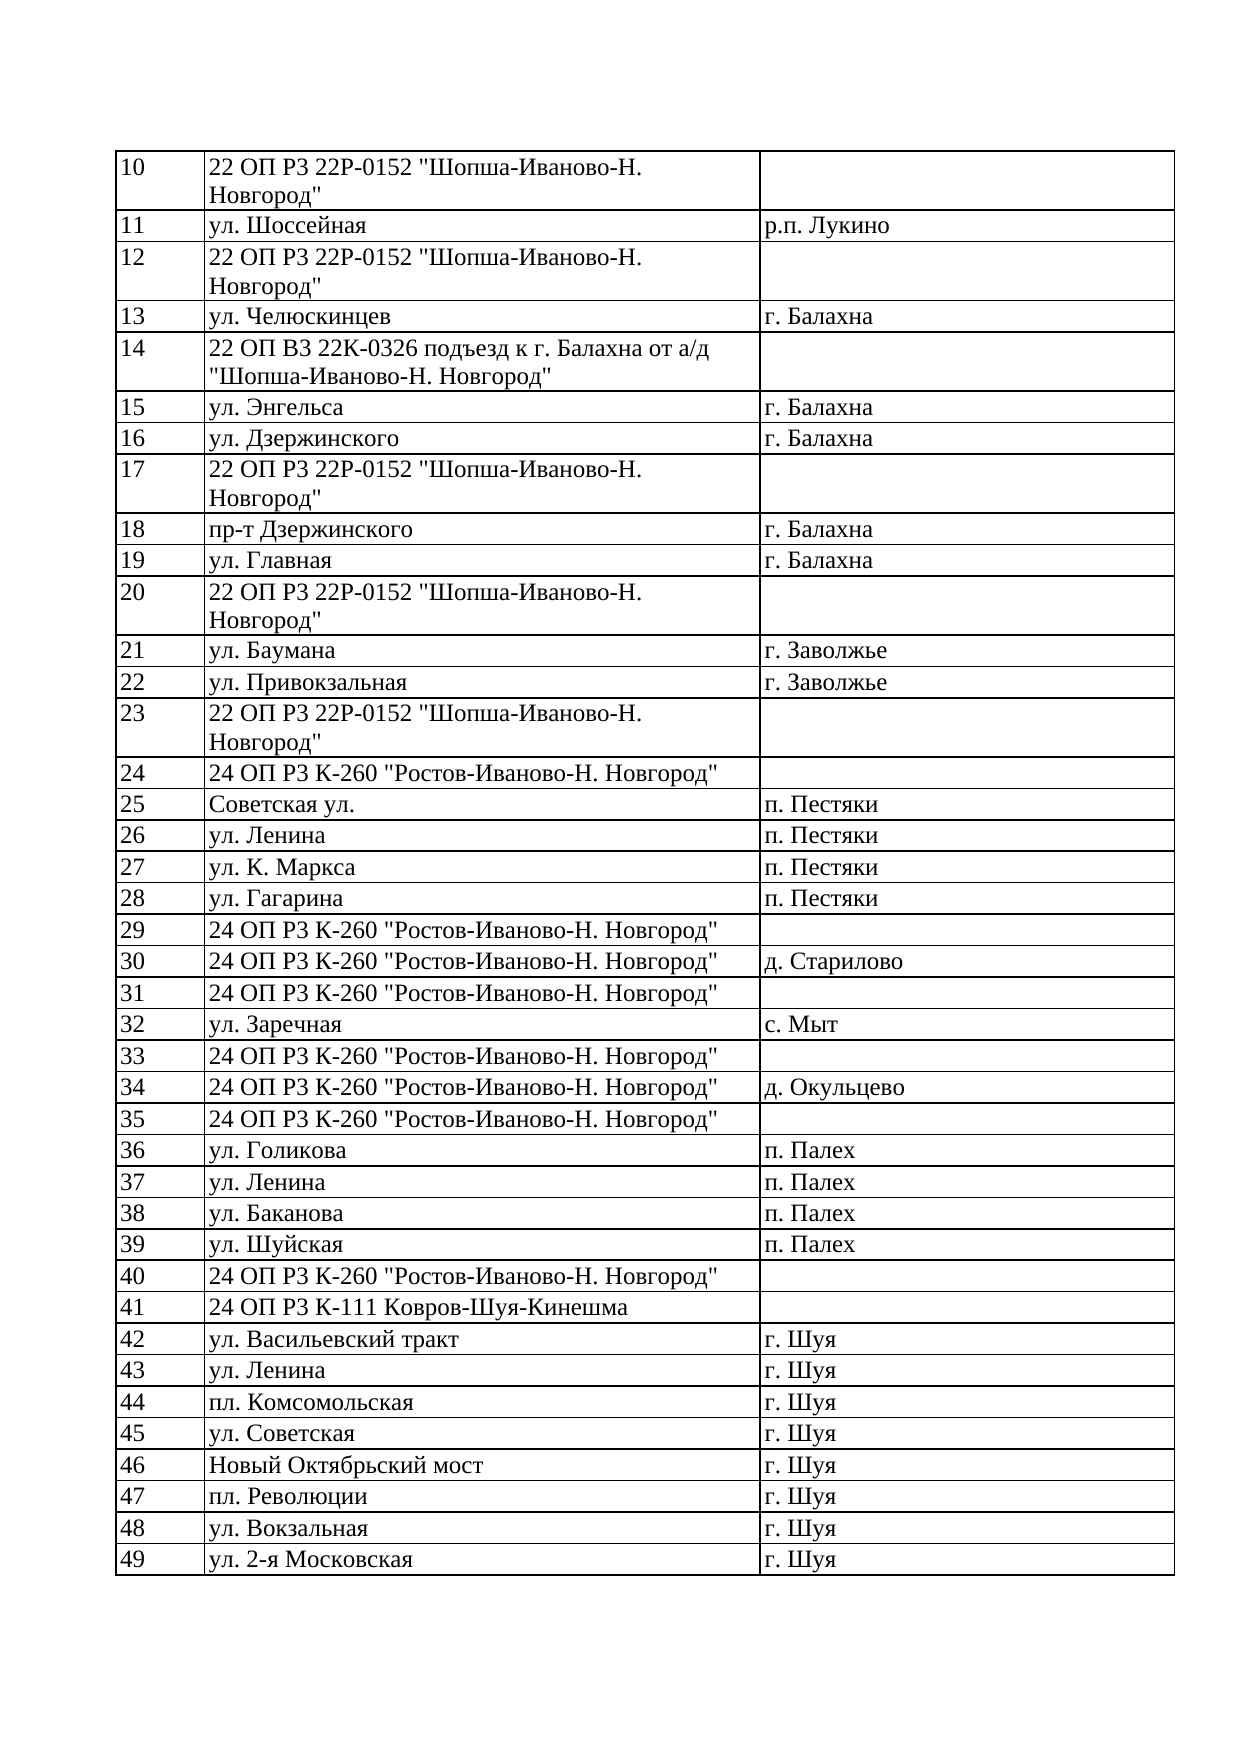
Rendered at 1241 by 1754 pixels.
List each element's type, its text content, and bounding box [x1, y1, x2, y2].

table_cell 40 [117, 1261, 204, 1291]
table_cell 22 ОП Р3 22Р-0152 "Шопша-Иваново-Н. Новгород" [205, 455, 759, 512]
table_cell 24 ОП Р3 К-111 Ковров-Шуя-Кинешма [205, 1292, 759, 1322]
table_cell 45 [117, 1418, 204, 1448]
table_cell 24 ОП Р3 К-260 "Ростов-Иваново-Н. Новгород" [205, 1041, 759, 1071]
table_cell г. Балахна [761, 423, 1174, 453]
table_cell 19 [117, 545, 204, 575]
table_cell 46 [117, 1450, 204, 1479]
table_cell 22 ОП Р3 22Р-0152 "Шопша-Иваново-Н. Новгород" [205, 577, 759, 634]
table_cell 15 [117, 392, 204, 422]
table_cell ул. Ленина [205, 1167, 759, 1196]
table_cell 11 [117, 211, 204, 241]
table_cell 32 [117, 1009, 204, 1039]
table_cell ул. Ленина [205, 821, 759, 850]
table_cell г. Шуя [761, 1355, 1174, 1385]
table_cell 47 [117, 1481, 204, 1511]
table_cell ул. Баканова [205, 1198, 759, 1228]
table_cell 18 [117, 514, 204, 543]
table_cell 20 [117, 577, 204, 634]
table_cell г. Шуя [761, 1418, 1174, 1448]
table_cell д. Окульцево [761, 1072, 1174, 1102]
table_cell 38 [117, 1198, 204, 1228]
table_cell 31 [117, 978, 204, 1008]
table_cell [761, 455, 1174, 512]
table_cell [761, 758, 1174, 787]
table_cell 29 [117, 915, 204, 945]
table_cell г. Балахна [761, 392, 1174, 422]
table_cell пл. Комсомольская [205, 1387, 759, 1417]
table_cell п. Палех [761, 1230, 1174, 1259]
table_cell 42 [117, 1324, 204, 1354]
table_cell пл. Революции [205, 1481, 759, 1511]
table_cell 14 [117, 333, 204, 390]
table_cell п. Пестяки [761, 821, 1174, 850]
table_cell 48 [117, 1513, 204, 1542]
table_cell ул. 2-я Московская [205, 1544, 759, 1574]
table_cell р.п. Лукино [761, 211, 1174, 241]
table_cell 22 ОП Р3 22Р-0152 "Шопша-Иваново-Н. Новгород" [205, 152, 759, 209]
table_cell 24 [117, 758, 204, 787]
table_cell ул. Главная [205, 545, 759, 575]
table_cell г. Балахна [761, 514, 1174, 543]
table_cell 30 [117, 946, 204, 976]
table_cell г. Заволжье [761, 667, 1174, 697]
table_cell [761, 978, 1174, 1008]
table_cell 16 [117, 423, 204, 453]
table_cell 21 [117, 636, 204, 666]
table_cell п. Пестяки [761, 852, 1174, 882]
table_cell 22 [117, 667, 204, 697]
table_cell ул. Советская [205, 1418, 759, 1448]
table_cell г. Заволжье [761, 636, 1174, 666]
table_cell [761, 152, 1174, 209]
table_cell 25 [117, 789, 204, 819]
table_cell 33 [117, 1041, 204, 1071]
table_cell пр-т Дзержинского [205, 514, 759, 543]
table_cell 44 [117, 1387, 204, 1417]
table_cell п. Палех [761, 1198, 1174, 1228]
table_cell г. Шуя [761, 1513, 1174, 1542]
table_cell 24 ОП Р3 К-260 "Ростов-Иваново-Н. Новгород" [205, 1104, 759, 1133]
table_cell Советская ул. [205, 789, 759, 819]
table_cell 41 [117, 1292, 204, 1322]
table_cell 24 ОП Р3 К-260 "Ростов-Иваново-Н. Новгород" [205, 758, 759, 787]
table_cell ул. Голикова [205, 1135, 759, 1165]
table_cell п. Пестяки [761, 883, 1174, 913]
table_cell ул. Шуйская [205, 1230, 759, 1259]
table_cell п. Палех [761, 1167, 1174, 1196]
table_cell 23 [117, 699, 204, 756]
table_cell [761, 1292, 1174, 1322]
table_cell 22 ОП В3 22К-0326 подъезд к г. Балахна от а/д "Шопша-Иваново-Н. Новгород" [205, 333, 759, 390]
table_cell [761, 333, 1174, 390]
table_cell [761, 1261, 1174, 1291]
table_cell г. Шуя [761, 1450, 1174, 1479]
table_cell [761, 1041, 1174, 1071]
table_cell 13 [117, 301, 204, 331]
table_cell г. Балахна [761, 545, 1174, 575]
table_cell 37 [117, 1167, 204, 1196]
table_cell ул. Ленина [205, 1355, 759, 1385]
table_cell [761, 915, 1174, 945]
table_cell 24 ОП Р3 К-260 "Ростов-Иваново-Н. Новгород" [205, 1261, 759, 1291]
table_cell 24 ОП Р3 К-260 "Ростов-Иваново-Н. Новгород" [205, 1072, 759, 1102]
table_cell п. Пестяки [761, 789, 1174, 819]
table_cell с. Мыт [761, 1009, 1174, 1039]
table_cell г. Шуя [761, 1324, 1174, 1354]
table_cell ул. Энгельса [205, 392, 759, 422]
table_cell [761, 1104, 1174, 1133]
table_cell ул. Челюскинцев [205, 301, 759, 331]
table_cell [761, 577, 1174, 634]
table_cell Новый Октябрьский мост [205, 1450, 759, 1479]
table_cell д. Старилово [761, 946, 1174, 976]
table_cell 24 ОП Р3 К-260 "Ростов-Иваново-Н. Новгород" [205, 915, 759, 945]
table_cell ул. Гагарина [205, 883, 759, 913]
table_cell 39 [117, 1230, 204, 1259]
table_cell 24 ОП Р3 К-260 "Ростов-Иваново-Н. Новгород" [205, 946, 759, 976]
table_cell 49 [117, 1544, 204, 1574]
table_cell г. Шуя [761, 1544, 1174, 1574]
table_cell ул. Заречная [205, 1009, 759, 1039]
table_cell г. Балахна [761, 301, 1174, 331]
table_cell ул. Вокзальная [205, 1513, 759, 1542]
table_cell 24 ОП Р3 К-260 "Ростов-Иваново-Н. Новгород" [205, 978, 759, 1008]
table_cell 27 [117, 852, 204, 882]
table_cell 22 ОП Р3 22Р-0152 "Шопша-Иваново-Н. Новгород" [205, 242, 759, 299]
table_cell ул. Шоссейная [205, 211, 759, 241]
table_cell 28 [117, 883, 204, 913]
table_cell 26 [117, 821, 204, 850]
table_cell 17 [117, 455, 204, 512]
table_cell п. Палех [761, 1135, 1174, 1165]
table_cell 35 [117, 1104, 204, 1133]
table_cell [761, 699, 1174, 756]
table_cell ул. Васильевский тракт [205, 1324, 759, 1354]
table_cell 12 [117, 242, 204, 299]
table_cell 22 ОП Р3 22Р-0152 "Шопша-Иваново-Н. Новгород" [205, 699, 759, 756]
table_cell ул. Дзержинского [205, 423, 759, 453]
table_cell 34 [117, 1072, 204, 1102]
table_cell 10 [117, 152, 204, 209]
table_cell ул. Баумана [205, 636, 759, 666]
table_cell г. Шуя [761, 1481, 1174, 1511]
table_cell 43 [117, 1355, 204, 1385]
table_cell ул. Привокзальная [205, 667, 759, 697]
table_cell [761, 242, 1174, 299]
table_cell 36 [117, 1135, 204, 1165]
table_cell г. Шуя [761, 1387, 1174, 1417]
table_cell ул. К. Маркса [205, 852, 759, 882]
